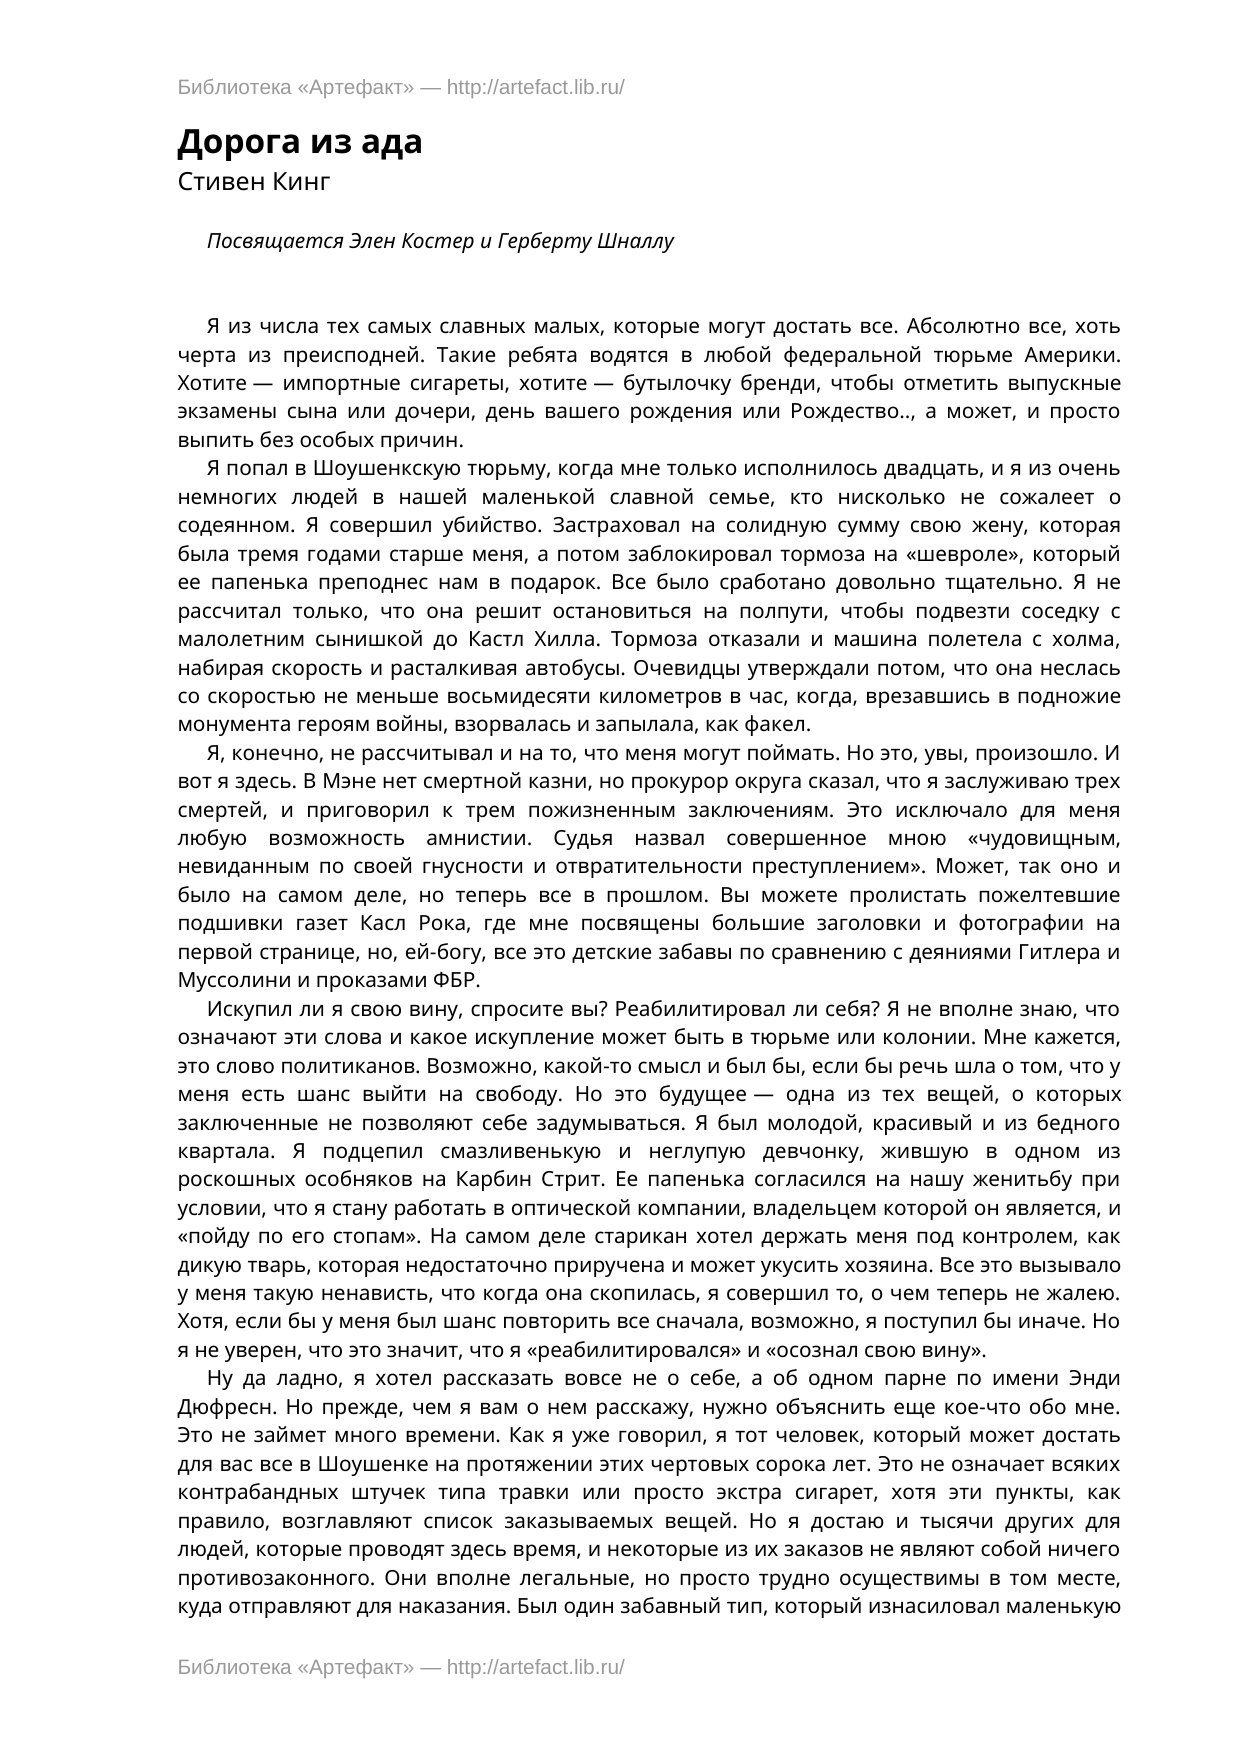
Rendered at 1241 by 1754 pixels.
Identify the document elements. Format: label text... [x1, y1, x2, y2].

text Я попал в Шоушенкскую тюрьму, когда мне только исполнилось двадцать, и я из очень немногих людей в нашей маленькой славной семье, кто нисколько не сожалеет о содеянном. Я совершил убийство. Застраховал на солидную сумму свою жену, которая была тремя годами старше меня, а потом заблокировал тормоза на «шевроле», который ее папенька преподнес нам в подарок. Все было сработано довольно тщательно. Я не рассчитал только, что она решит остановиться на полпути, чтобы подвезти соседку с малолетним сынишкой до Кастл Хилла. Тормоза отказали и машина полетела с холма, набирая скорость и расталкивая автобусы. Очевидцы утверждали потом, что она неслась со скоростью не меньше восьмидесяти километров в час, когда, врезавшись в подножие монумента героям войны, взорвалась и запылала, как факел. [177, 453, 1122, 738]
text Стивен Кинг [177, 163, 1122, 198]
text Я, конечно, не рассчитывал и на то, что меня могут поймать. Но это, увы, произошло. И вот я здесь. В Мэне нет смертной казни, но прокурор округа сказал, что я заслуживаю трех смертей, и приговорил к трем пожизненным заключениям. Это исключало для меня любую возможность амнистии. Судья назвал совершенное мною «чудовищным, невиданным по своей гнусности и отвратительности преступлением». Может, так оно и было на самом деле, но теперь все в прошлом. Вы можете пролистать пожелтевшие подшивки газет Касл Рока, где мне посвящены большие заголовки и фотографии на первой странице, но, ей-богу, все это детские забавы по сравнению с деяниями Гитлера и Муссолини и проказами ФБР. [177, 738, 1122, 994]
text Дорога из ада [177, 118, 1122, 163]
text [177, 1363, 1122, 1619]
text Искупил ли я свою вину, спросите вы? Реабилитировал ли себя? Я не вполне знаю, что означают эти слова и какое искупление может быть в тюрьме или колонии. Мне кажется, это слово политиканов. Возможно, какой-то смысл и был бы, если бы речь шла о том, что у меня есть шанс выйти на свободу. Но это будущее — одна из тех вещей, о которых заключенные не позволяют себе задумываться. Я был молодой, красивый и из бедного квартала. Я подцепил смазливенькую и неглупую девчонку, жившую в одном из роскошных особняков на Карбин Стрит. Ее папенька согласился на нашу женитьбу при условии, что я стану работать в оптической компании, владельцем которой он является, и «пойду по его стопам». На самом деле старикан хотел держать меня под контролем, как дикую тварь, которая недостаточно приручена и может укусить хозяина. Все это вызывало у меня такую ненависть, что когда она скопилась, я совершил то, о чем теперь не жалею. Хотя, если бы у меня был шанс повторить все сначала, возможно, я поступил бы иначе. Но я не уверен, что это значит, что я «реабилитировался» и «осознал свою вину». [177, 994, 1122, 1363]
text Посвящается Элен Костер и Герберту Шналлу [177, 226, 1122, 254]
text Я из числа тех самых славных малых, которые могут достать все. Абсолютно все, хоть черта из преисподней. Такие ребята водятся в любой федеральной тюрьме Америки. Хотите — импортные сигареты, хотите — бутылочку бренди, чтобы отметить выпускные экзамены сына или дочери, день вашего рождения или Рождество.., а может, и просто выпить без особых причин. [177, 311, 1122, 453]
